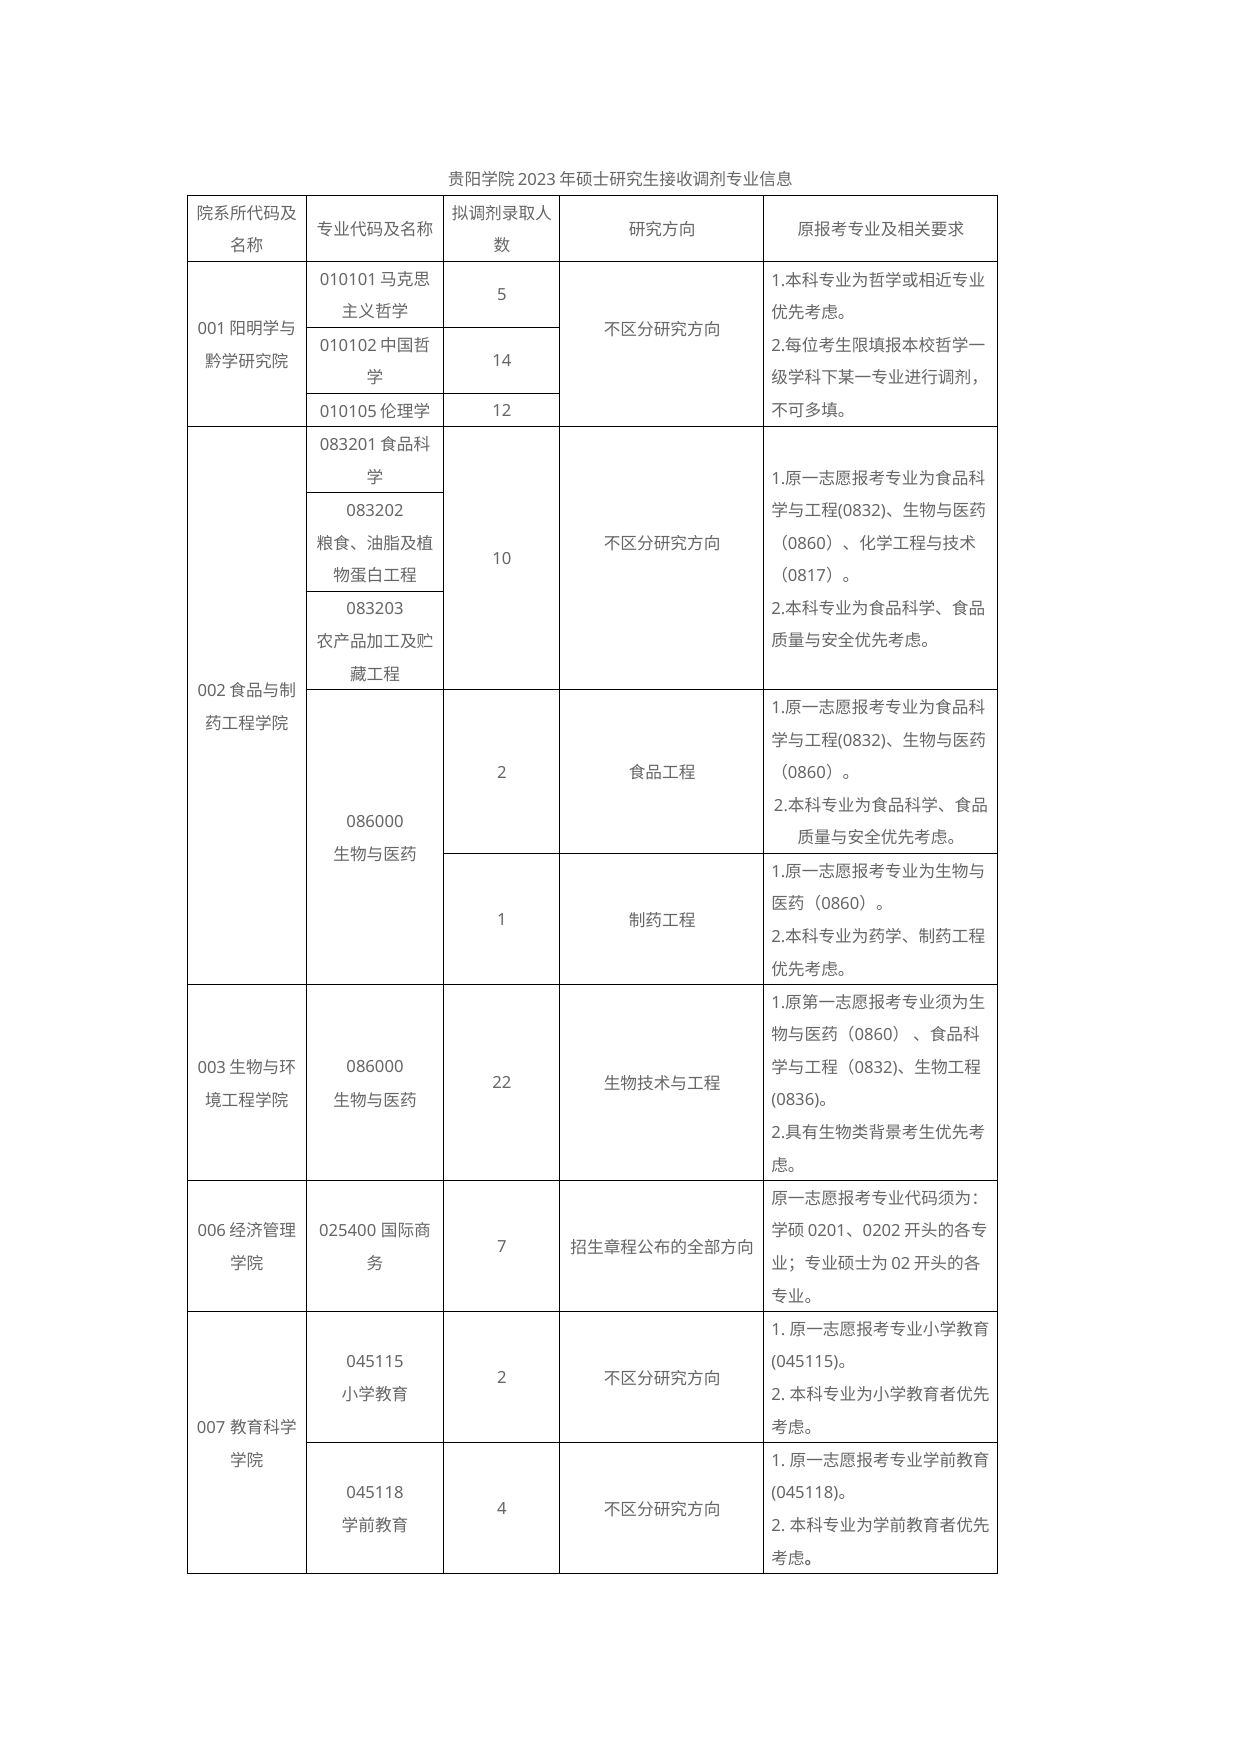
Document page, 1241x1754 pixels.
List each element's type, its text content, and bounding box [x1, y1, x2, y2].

table_cell 1. 原一志愿报考专业小学教育(045115)。 2. 本科专业为小学教育者优先考虑。 [764, 1312, 997, 1442]
table_cell 1.本科专业为哲学或相近专业优先考虑。 2.每位考生限填报本校哲学一级学科下某一专业进行调剂，不可多填。 [764, 262, 997, 426]
table_cell 086000 生物与医药 [307, 690, 443, 984]
table_cell 007 教育科学学院 [188, 1312, 306, 1573]
table_cell 招生章程公布的全部方向 [560, 1181, 763, 1311]
table_cell 010105伦理学 [307, 394, 443, 426]
table_cell 045115 小学教育 [307, 1312, 443, 1442]
table_cell 083201食品科学 [307, 427, 443, 492]
table_cell 不区分研究方向 [560, 1443, 763, 1573]
table_cell 010101马克思主义哲学 [307, 262, 443, 327]
table_header 原报考专业及相关要求 [764, 196, 997, 261]
table_cell 010102中国哲学 [307, 328, 443, 393]
table_cell 14 [444, 328, 559, 393]
table_cell 不区分研究方向 [560, 1312, 763, 1442]
table_cell 1 [444, 854, 559, 984]
table_cell 002食品与制药工程学院 [188, 427, 306, 984]
table_cell 006经济管理学院 [188, 1181, 306, 1311]
table_cell 不区分研究方向 [560, 427, 763, 689]
table_cell 1.原一志愿报考专业为食品科学与工程(0832)、生物与医药（0860）、化学工程与技术（0817）。 2.本科专业为食品科学、食品质量与安全优先考虑。 [764, 427, 997, 689]
table_cell 1.原第一志愿报考专业须为生物与医药（0860） 、食品科学与工程（0832)、生物工程(0836)。 2.具有生物类背景考生优先考虑。 [764, 985, 997, 1180]
table_cell 1. 原一志愿报考专业学前教育(045118)。 2. 本科专业为学前教育者优先考虑。 [764, 1443, 997, 1573]
table_header 拟调剂录取人数 [444, 196, 559, 261]
table_cell 045118 学前教育 [307, 1443, 443, 1573]
table_cell 086000 生物与医药 [307, 985, 443, 1180]
table_cell 4 [444, 1443, 559, 1573]
table_cell 不区分研究方向 [560, 262, 763, 426]
table_cell 12 [444, 394, 559, 426]
table_cell 生物技术与工程 [560, 985, 763, 1180]
table_cell 003生物与环境工程学院 [188, 985, 306, 1180]
table_header 专业代码及名称 [307, 196, 443, 261]
table_cell 025400 国际商务 [307, 1181, 443, 1311]
table_header 院系所代码及名称 [188, 196, 306, 261]
table_cell 制药工程 [560, 854, 763, 984]
table_cell 001阳明学与黔学研究院 [188, 262, 306, 426]
table_cell 1.原一志愿报考专业为食品科学与工程(0832)、生物与医药（0860）。 2.本科专业为食品科学、食品质量与安全优先考虑。 [764, 690, 997, 853]
table_cell 2 [444, 690, 559, 853]
text 贵阳学院2023年硕士研究生接收调剂专业信息 [187, 162, 1053, 194]
table_cell 22 [444, 985, 559, 1180]
table_cell 10 [444, 427, 559, 689]
table_cell 083202 粮食、油脂及植物蛋白工程 [307, 493, 443, 591]
table_cell 食品工程 [560, 690, 763, 853]
table_cell 1.原一志愿报考专业为生物与医药（0860）。 2.本科专业为药学、制药工程优先考虑。 [764, 854, 997, 984]
table_cell 原一志愿报考专业代码须为：学硕0201、0202开头的各专业；专业硕士为02开头的各专业。 [764, 1181, 997, 1311]
table_cell 5 [444, 262, 559, 327]
table_cell 2 [444, 1312, 559, 1442]
table_cell 083203 农产品加工及贮藏工程 [307, 592, 443, 689]
table_cell 7 [444, 1181, 559, 1311]
table_header 研究方向 [560, 196, 763, 261]
